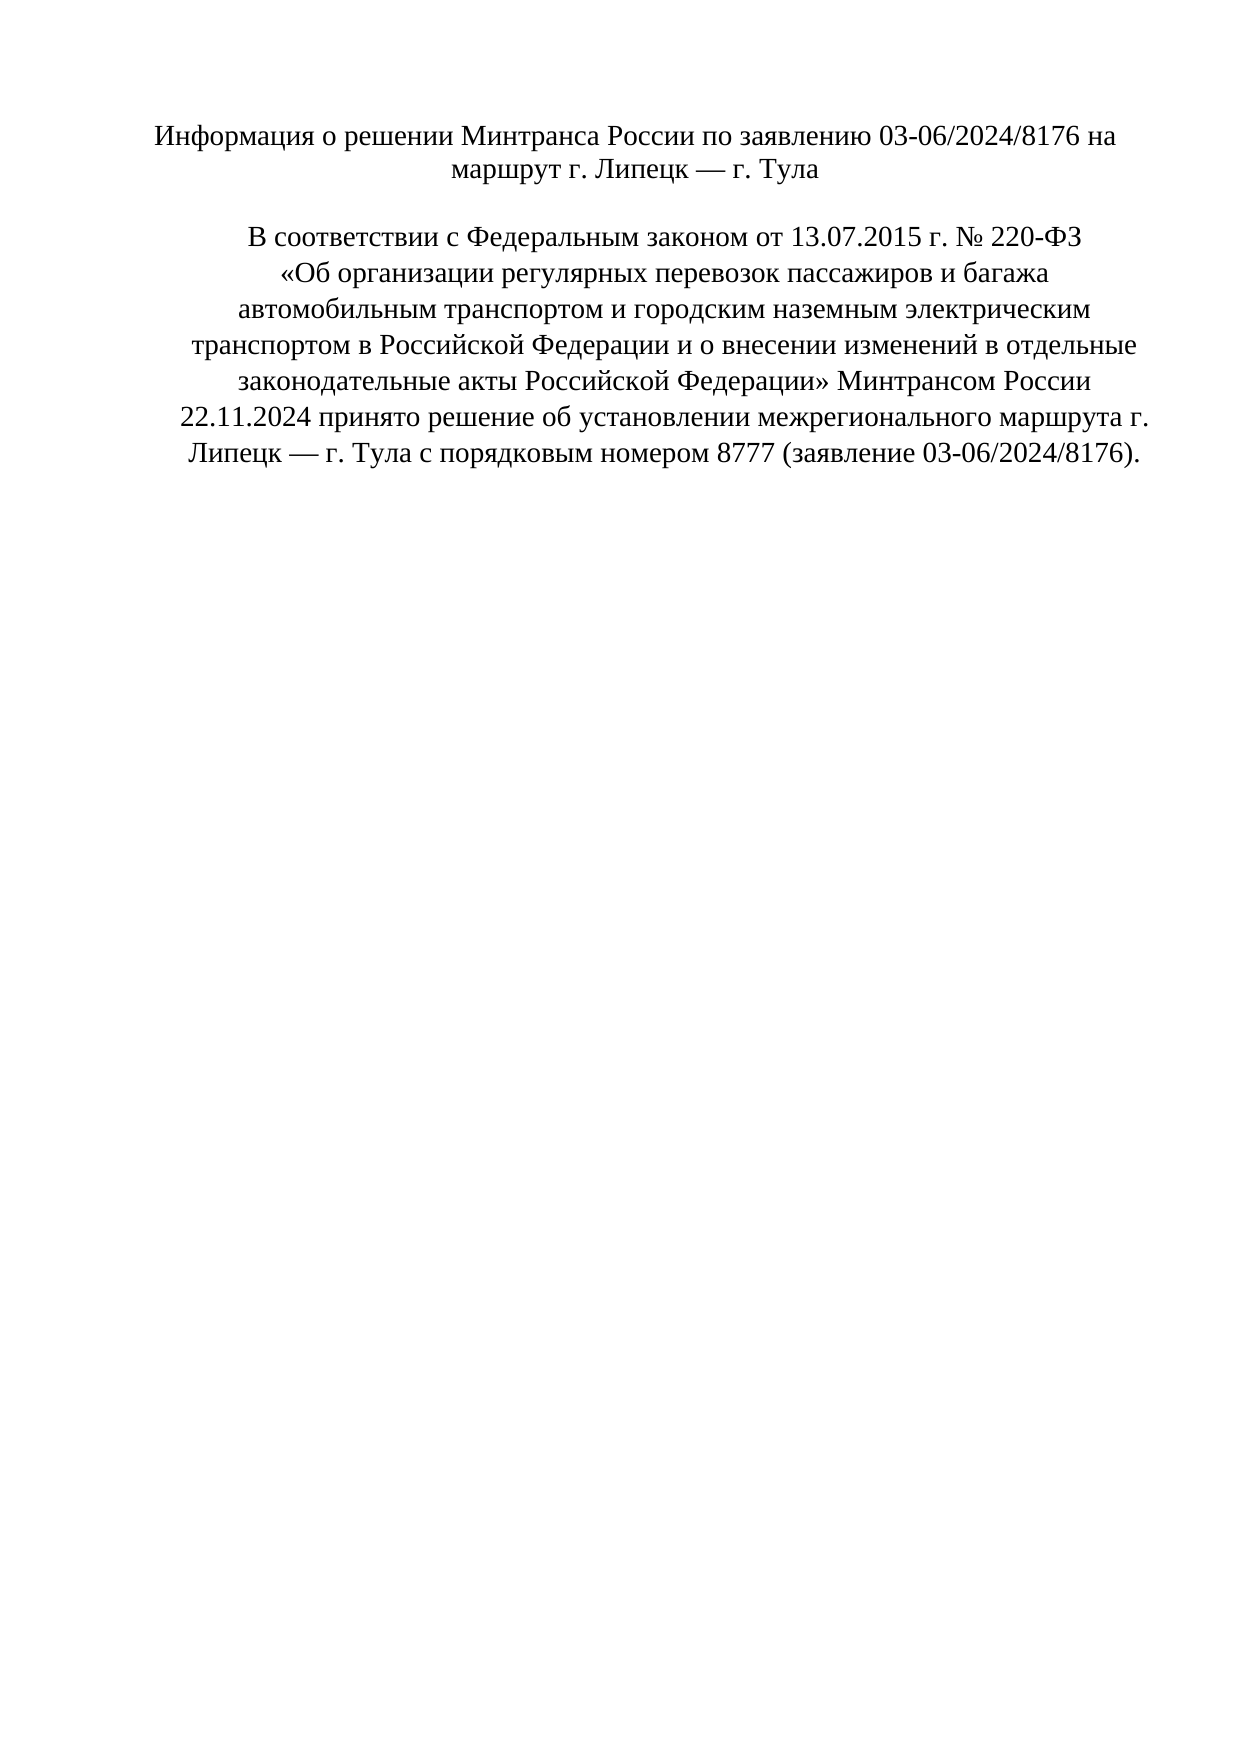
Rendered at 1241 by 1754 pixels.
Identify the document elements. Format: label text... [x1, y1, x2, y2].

text Информация о решении Минтранса России по заявлению 03-06/2024/8176 на маршрут г. Липецк — г. Тула [118, 118, 1152, 185]
text В соответствии с Федеральным законом от 13.07.2015 г. № 220-ФЗ «Об организации регулярных перевозок пассажиров и багажа автомобильным транспортом и городским наземным электрическим транспортом в Российской Федерации и о внесении изменений в отдельные законодательные акты Российской Федерации» Минтрансом России 22.11.2024 принято решение об установлении межрегионального маршрута г. Липецк — г. Тула с порядковым номером 8777 (заявление 03-06/2024/8176). [177, 219, 1152, 469]
